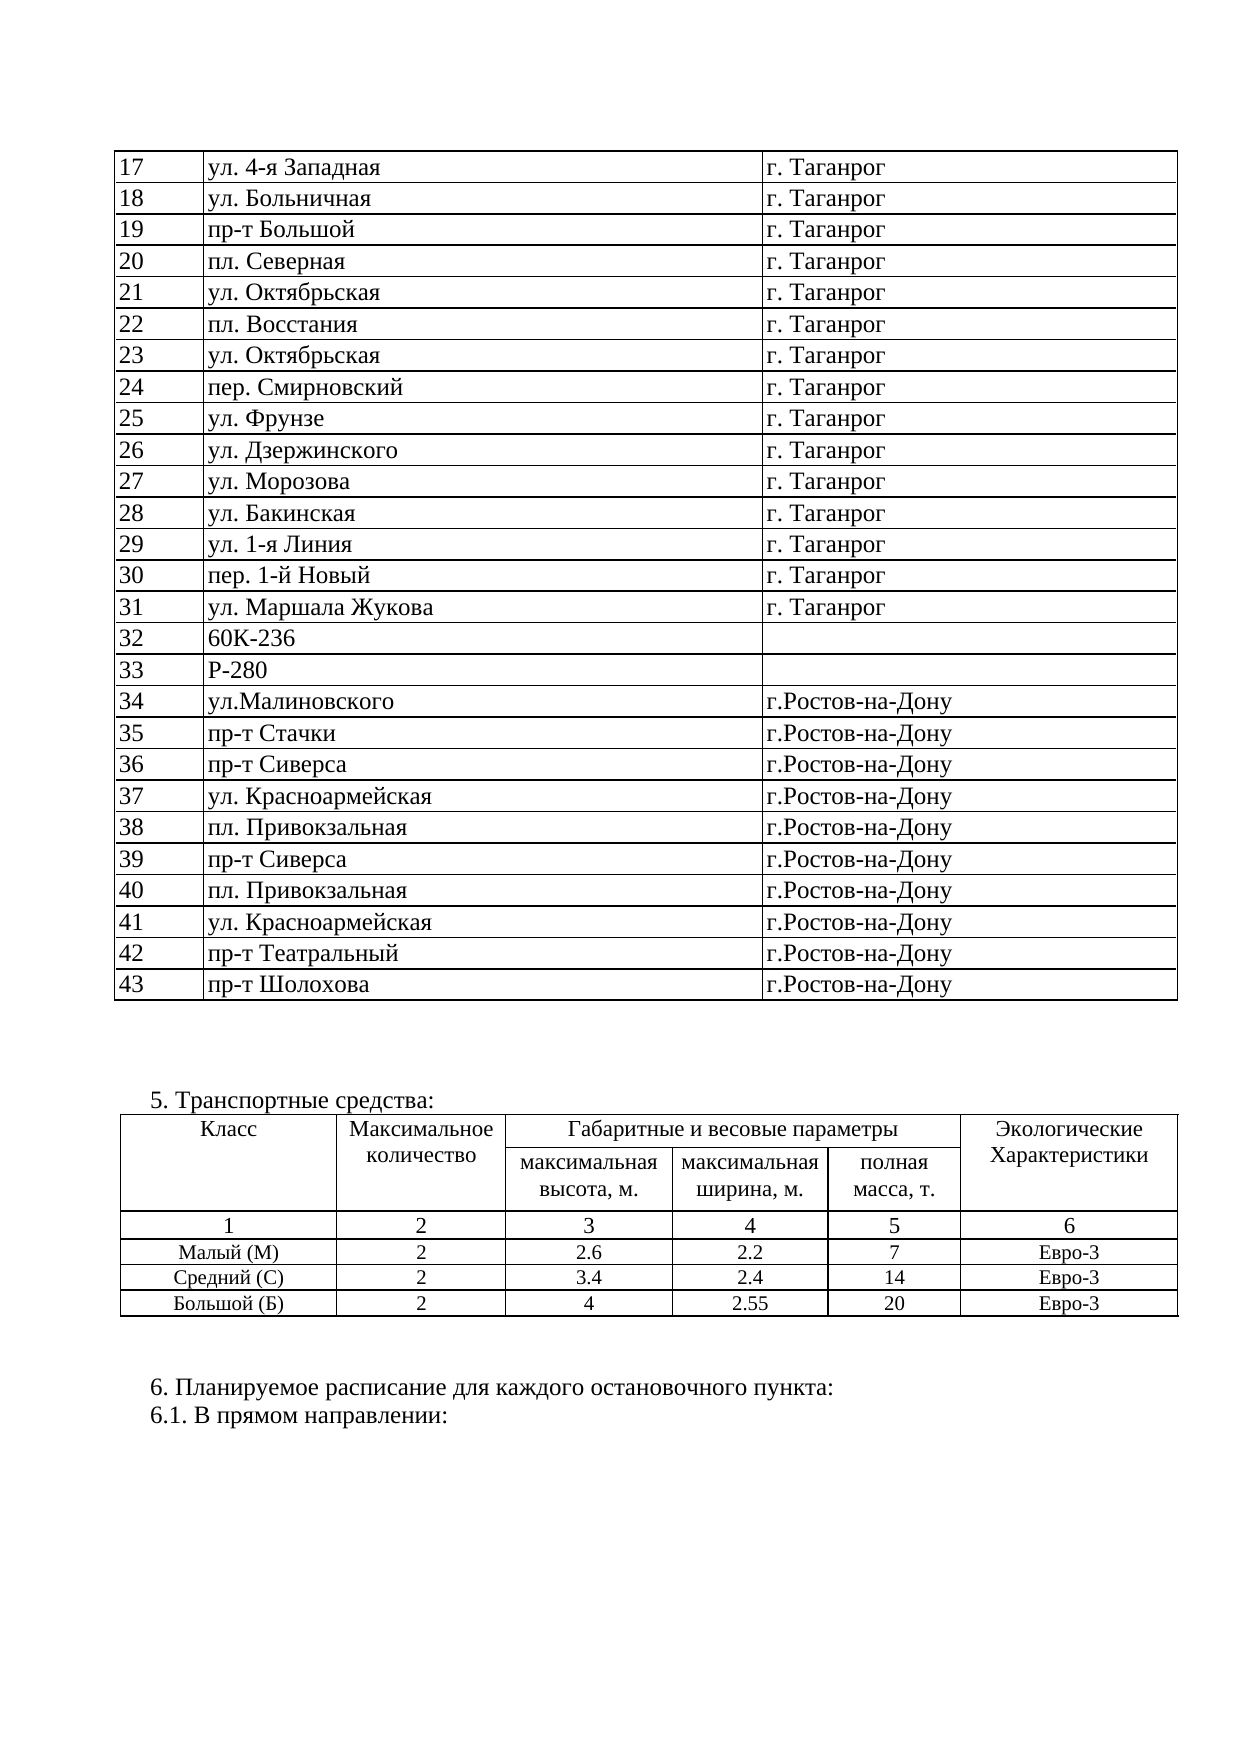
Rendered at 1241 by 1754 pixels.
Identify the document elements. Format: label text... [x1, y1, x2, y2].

table_cell 20 [115, 245, 203, 276]
table_cell г. Таганрог [763, 559, 1177, 590]
table_cell 41 [115, 906, 203, 936]
table_cell пл. Привокзальная [204, 812, 762, 842]
table_cell ул. Фрунзе [204, 403, 762, 433]
table_cell ул. Дзержинского [204, 435, 762, 464]
table_cell ул. Красноармейская [204, 781, 762, 811]
table_cell ул. Морозова [204, 466, 762, 496]
table_cell 35 [115, 717, 203, 748]
table_header Класс [121, 1115, 336, 1210]
table_header Максимальное количество [337, 1115, 505, 1210]
table_cell [763, 653, 1177, 685]
table_cell 18 [115, 183, 203, 213]
table_cell 4 [506, 1291, 672, 1315]
table_cell г.Ростов-на-Дону [763, 968, 1177, 999]
table_cell 6 [961, 1212, 1177, 1238]
table_cell 36 [115, 749, 203, 779]
table_cell 42 [115, 938, 203, 968]
table_cell г. Таганрог [763, 181, 1177, 213]
table_cell 28 [115, 497, 203, 527]
table_cell 31 [115, 591, 203, 622]
table_cell г. Таганрог [763, 465, 1177, 496]
table_cell г.Ростов-на-Дону [763, 685, 1177, 716]
table_cell ул. Маршала Жукова [204, 592, 762, 622]
table_cell г.Ростов-на-Дону [763, 748, 1177, 779]
table_cell 22 [115, 308, 203, 339]
table_cell ул. Больничная [204, 183, 762, 213]
table_cell 3.4 [506, 1265, 672, 1289]
table_header Габаритные и весовые параметры [506, 1115, 960, 1147]
table_cell 60К-236 [204, 623, 762, 653]
table_cell ул. 1-я Линия [204, 529, 762, 559]
table_cell 23 [115, 340, 203, 370]
text 5. Транспортные средства: [150, 1085, 1090, 1113]
table_cell пр-т Театральный [204, 938, 762, 968]
table_cell 3 [506, 1212, 672, 1238]
table_cell пр-т Стачки [204, 718, 762, 748]
table_cell г.Ростов-на-Дону [763, 779, 1177, 811]
table_cell 2 [337, 1212, 505, 1238]
table_cell 17 [115, 152, 203, 181]
table_cell пр-т Большой [204, 215, 762, 244]
table_cell 21 [115, 277, 203, 307]
table_cell пл. Восстания [204, 309, 762, 339]
table_cell пр-т Сиверса [204, 749, 762, 779]
table_cell 2 [337, 1265, 505, 1289]
table_cell [763, 622, 1177, 653]
table_cell пер. 1-й Новый [204, 561, 762, 590]
table_header Экологические Характеристики [961, 1115, 1177, 1210]
table_cell 25 [115, 403, 203, 433]
table_cell 2 [337, 1240, 505, 1264]
table_cell ул.Малиновского [204, 686, 762, 716]
table_cell полная масса, т. [829, 1148, 960, 1210]
table_cell г. Таганрог [763, 402, 1177, 433]
table_cell 2.2 [673, 1240, 827, 1264]
table_cell ул. 4-я Западная [204, 152, 762, 181]
table_cell Евро-3 [961, 1291, 1177, 1315]
table_cell г. Таганрог [763, 496, 1177, 527]
table_cell ул. Бакинская [204, 498, 762, 527]
table_cell 34 [115, 686, 203, 716]
table_cell г. Таганрог [763, 590, 1177, 622]
table_cell г. Таганрог [763, 370, 1177, 402]
table_cell 32 [115, 623, 203, 653]
table_cell 38 [115, 812, 203, 842]
table_cell 24 [115, 371, 203, 402]
text 6. Планируемое расписание для каждого остановочного пункта: [150, 1372, 1090, 1400]
table_cell 2.6 [506, 1240, 672, 1264]
table_cell Р-280 [204, 655, 762, 685]
table_cell пр-т Шолохова [204, 970, 762, 999]
table_cell 26 [115, 434, 203, 464]
table_cell 19 [115, 214, 203, 244]
table_cell г. Таганрог [763, 276, 1177, 307]
table_cell Малый (М) [121, 1240, 336, 1264]
table_cell 29 [115, 529, 203, 559]
table_cell пр-т Сиверса [204, 844, 762, 873]
table_cell ул. Октябрьская [204, 277, 762, 307]
table_cell 14 [829, 1265, 960, 1289]
table_cell Евро-3 [961, 1240, 1177, 1264]
table_cell 39 [115, 843, 203, 873]
table_cell г.Ростов-на-Дону [763, 811, 1177, 842]
table_cell г. Таганрог [763, 152, 1177, 181]
table_cell 5 [829, 1212, 960, 1238]
table_cell 20 [829, 1291, 960, 1315]
table_cell г.Ростов-на-Дону [763, 905, 1177, 936]
table_cell г.Ростов-на-Дону [763, 874, 1177, 905]
table_cell пл. Северная [204, 246, 762, 276]
table_cell г. Таганрог [763, 339, 1177, 370]
table_cell максимальная ширина, м. [673, 1148, 827, 1210]
table_cell 37 [115, 780, 203, 811]
table_cell Евро-3 [961, 1265, 1177, 1289]
table_cell г. Таганрог [763, 244, 1177, 276]
table_cell 1 [121, 1212, 336, 1238]
text 6.1. В прямом направлении: [150, 1400, 1090, 1429]
table_cell 27 [115, 466, 203, 496]
table_cell 43 [115, 969, 203, 999]
table_cell ул. Красноармейская [204, 907, 762, 936]
table_cell 40 [115, 875, 203, 905]
table_cell 30 [115, 560, 203, 590]
table_cell ул. Октябрьская [204, 340, 762, 370]
table_cell 2 [337, 1291, 505, 1315]
table_cell г. Таганрог [763, 213, 1177, 244]
table_cell 2.55 [673, 1291, 827, 1315]
table_cell 2.4 [673, 1265, 827, 1289]
table_cell г. Таганрог [763, 528, 1177, 559]
table_cell Большой (Б) [121, 1291, 336, 1315]
table_cell 4 [673, 1212, 827, 1238]
table_cell максимальная высота, м. [506, 1148, 672, 1210]
table_cell г.Ростов-на-Дону [763, 716, 1177, 748]
table_cell г.Ростов-на-Дону [763, 936, 1177, 968]
table_cell пер. Смирновский [204, 372, 762, 402]
table_cell Средний (С) [121, 1265, 336, 1289]
table_cell 33 [115, 654, 203, 685]
table_cell г. Таганрог [763, 433, 1177, 464]
table_cell 7 [829, 1240, 960, 1264]
table_cell г.Ростов-на-Дону [763, 842, 1177, 873]
table_cell пл. Привокзальная [204, 875, 762, 905]
table_cell г. Таганрог [763, 307, 1177, 339]
